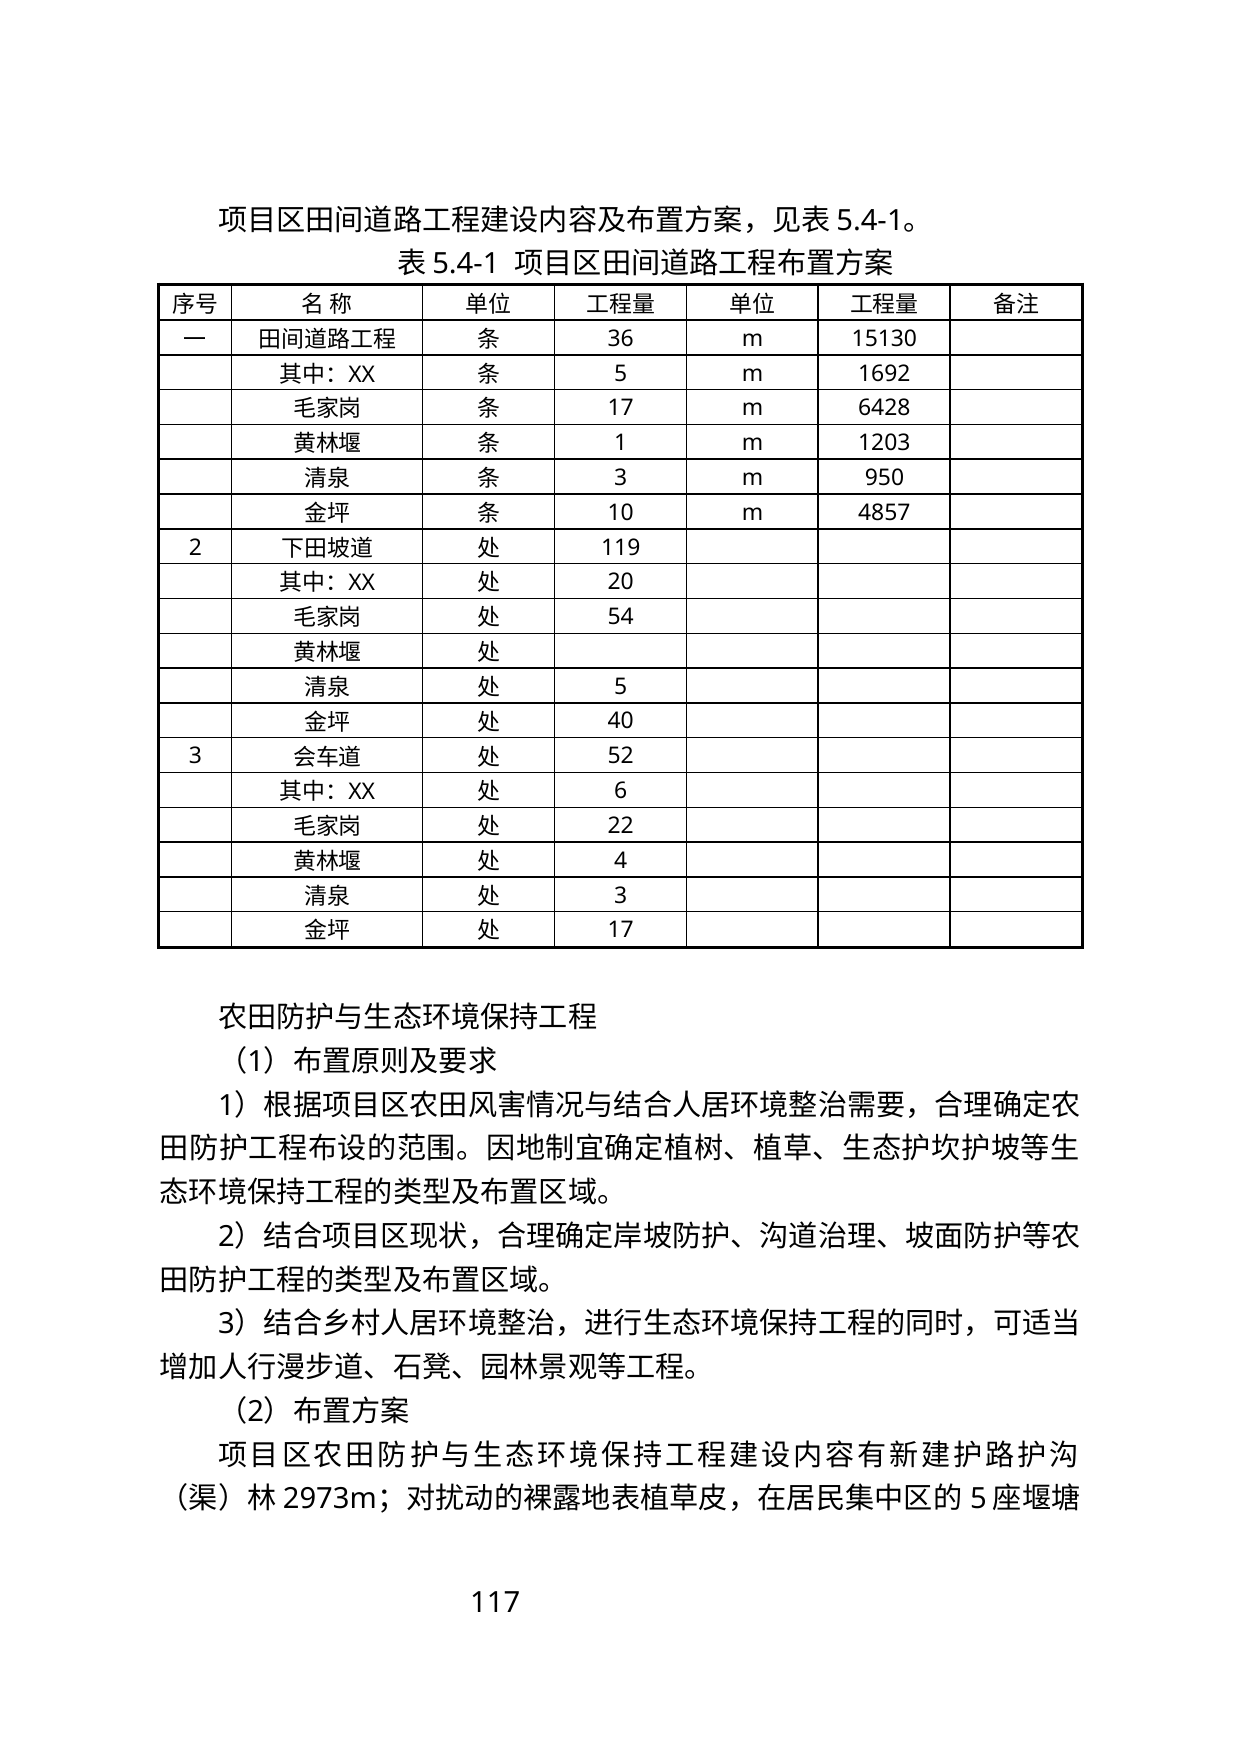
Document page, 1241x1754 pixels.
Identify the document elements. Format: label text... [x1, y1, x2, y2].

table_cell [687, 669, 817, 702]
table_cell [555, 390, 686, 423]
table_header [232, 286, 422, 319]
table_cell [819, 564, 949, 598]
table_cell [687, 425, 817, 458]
text 农田防护与生态环境保持工程 [159, 992, 1081, 1036]
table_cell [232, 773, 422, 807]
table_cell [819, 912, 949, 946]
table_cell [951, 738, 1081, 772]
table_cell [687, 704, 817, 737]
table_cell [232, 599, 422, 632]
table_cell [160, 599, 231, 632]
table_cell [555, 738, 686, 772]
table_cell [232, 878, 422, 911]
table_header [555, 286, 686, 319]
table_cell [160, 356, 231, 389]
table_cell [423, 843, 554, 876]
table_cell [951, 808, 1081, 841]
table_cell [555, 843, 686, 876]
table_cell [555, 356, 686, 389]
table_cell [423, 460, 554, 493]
text （2）布置方案 [159, 1386, 1081, 1430]
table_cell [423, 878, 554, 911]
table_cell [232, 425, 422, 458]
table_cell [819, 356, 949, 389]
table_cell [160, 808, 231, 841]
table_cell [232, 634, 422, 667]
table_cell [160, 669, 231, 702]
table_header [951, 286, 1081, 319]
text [159, 1430, 1081, 1517]
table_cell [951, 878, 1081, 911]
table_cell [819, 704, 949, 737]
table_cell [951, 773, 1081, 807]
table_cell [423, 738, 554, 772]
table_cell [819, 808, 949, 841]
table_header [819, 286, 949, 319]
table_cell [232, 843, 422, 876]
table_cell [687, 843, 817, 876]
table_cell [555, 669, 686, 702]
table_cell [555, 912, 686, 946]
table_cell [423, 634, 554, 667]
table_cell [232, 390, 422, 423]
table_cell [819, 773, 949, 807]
text 项目区田间道路工程建设内容及布置方案，见表5.4-1。 [159, 195, 1081, 239]
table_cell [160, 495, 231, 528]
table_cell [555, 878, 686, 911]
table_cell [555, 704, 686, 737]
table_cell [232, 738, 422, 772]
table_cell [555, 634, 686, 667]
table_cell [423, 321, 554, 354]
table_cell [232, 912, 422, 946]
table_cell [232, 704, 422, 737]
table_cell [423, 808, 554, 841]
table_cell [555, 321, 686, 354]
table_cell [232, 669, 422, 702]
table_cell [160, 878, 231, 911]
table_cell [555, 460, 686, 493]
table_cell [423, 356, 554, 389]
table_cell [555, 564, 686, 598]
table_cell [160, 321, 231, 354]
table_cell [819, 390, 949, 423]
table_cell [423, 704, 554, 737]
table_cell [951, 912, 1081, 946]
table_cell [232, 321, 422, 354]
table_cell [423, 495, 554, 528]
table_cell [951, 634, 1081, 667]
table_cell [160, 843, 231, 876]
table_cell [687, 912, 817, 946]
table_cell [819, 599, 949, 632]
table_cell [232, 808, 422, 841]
text 2）结合项目区现状，合理确定岸坡防护、沟道治理、坡面防护等农田防护工程的类型及布置区域。 [159, 1211, 1081, 1299]
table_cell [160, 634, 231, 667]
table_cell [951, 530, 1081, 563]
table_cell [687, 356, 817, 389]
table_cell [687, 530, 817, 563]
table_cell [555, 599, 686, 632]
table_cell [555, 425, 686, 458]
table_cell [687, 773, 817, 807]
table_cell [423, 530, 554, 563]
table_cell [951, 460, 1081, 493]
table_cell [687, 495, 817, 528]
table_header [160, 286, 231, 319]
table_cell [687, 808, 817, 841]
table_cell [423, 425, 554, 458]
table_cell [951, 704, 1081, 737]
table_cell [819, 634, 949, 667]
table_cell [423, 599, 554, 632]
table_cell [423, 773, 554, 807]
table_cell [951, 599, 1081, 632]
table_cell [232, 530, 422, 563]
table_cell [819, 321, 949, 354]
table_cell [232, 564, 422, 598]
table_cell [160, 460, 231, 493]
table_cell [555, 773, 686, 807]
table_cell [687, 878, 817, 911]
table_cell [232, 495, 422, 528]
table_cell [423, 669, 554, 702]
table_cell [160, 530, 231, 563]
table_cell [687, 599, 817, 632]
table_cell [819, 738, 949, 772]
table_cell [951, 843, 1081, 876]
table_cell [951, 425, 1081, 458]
text 3）结合乡村人居环境整治，进行生态环境保持工程的同时，可适当增加人行漫步道、石凳、园林景观等工程。 [159, 1299, 1081, 1386]
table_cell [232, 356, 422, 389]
text 表5.4-1 项目区田间道路工程布置方案 [159, 239, 1081, 283]
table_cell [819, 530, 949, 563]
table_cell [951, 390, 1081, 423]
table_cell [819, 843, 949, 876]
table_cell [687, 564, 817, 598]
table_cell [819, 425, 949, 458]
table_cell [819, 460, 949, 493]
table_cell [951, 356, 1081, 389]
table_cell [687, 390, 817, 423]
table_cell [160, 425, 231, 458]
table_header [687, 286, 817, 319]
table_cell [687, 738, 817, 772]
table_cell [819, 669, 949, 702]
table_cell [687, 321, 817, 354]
text 1）根据项目区农田风害情况与结合人居环境整治需要，合理确定农田防护工程布设的范围。因地制宜确定植树、植草、生态护坎护坡等生态环境保持工程的类型及布置区域。 [159, 1080, 1081, 1211]
text （1）布置原则及要求 [159, 1036, 1081, 1080]
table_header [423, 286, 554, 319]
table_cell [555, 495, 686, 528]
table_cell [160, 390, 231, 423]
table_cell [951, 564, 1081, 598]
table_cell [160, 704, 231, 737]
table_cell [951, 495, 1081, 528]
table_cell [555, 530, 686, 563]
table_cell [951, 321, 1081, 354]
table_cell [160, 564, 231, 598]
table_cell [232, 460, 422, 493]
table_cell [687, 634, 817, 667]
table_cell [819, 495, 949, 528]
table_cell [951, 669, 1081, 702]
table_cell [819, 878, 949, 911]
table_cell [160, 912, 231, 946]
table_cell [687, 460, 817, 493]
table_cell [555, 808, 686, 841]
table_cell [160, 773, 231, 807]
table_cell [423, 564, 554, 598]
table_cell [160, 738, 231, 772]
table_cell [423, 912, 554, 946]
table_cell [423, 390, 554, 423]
